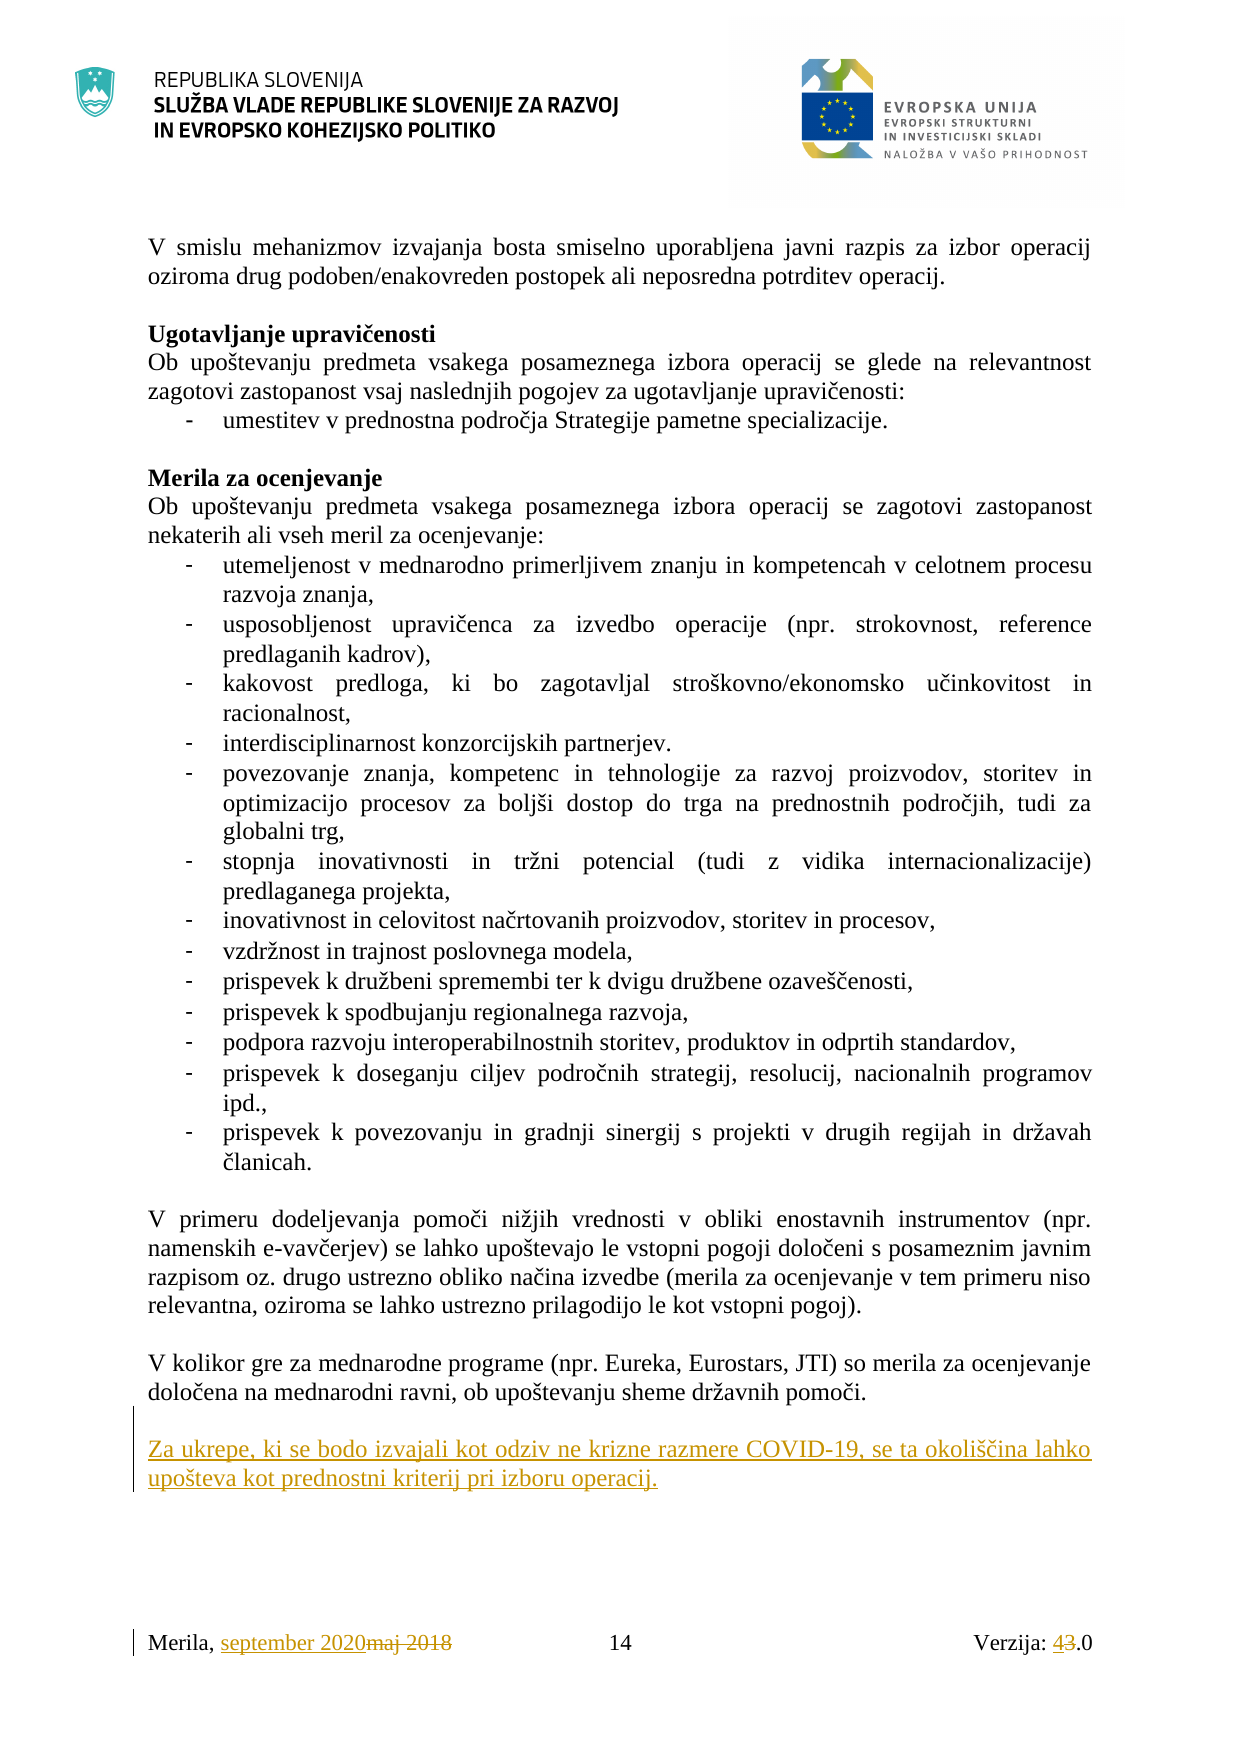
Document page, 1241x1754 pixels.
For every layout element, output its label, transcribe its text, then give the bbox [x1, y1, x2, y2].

list prispevek k spodbujanju regionalnega razvoja, [185, 996, 1093, 1027]
list kakovost predloga, ki bo zagotavljal stroškovno/ekonomsko učinkovitost in racionalnost, [185, 667, 1093, 727]
list prispevek k doseganju ciljev področnih strategij, resolucij, nacionalnih programov ipd., [185, 1057, 1093, 1116]
list stopnja inovativnosti in tržni potencial (tudi z vidika internacionalizacije) predlaganega projekta, [185, 845, 1093, 904]
list umestitev v prednostna področja Strategije pametne specializacije. [185, 405, 1093, 434]
text V smislu mehanizmov izvajanja bosta smiselno uporabljena javni razpis za izbor operacij oziroma drug podoben/enakovreden postopek ali neposredna potrditev operacij. [148, 232, 1093, 290]
text V kolikor gre za mednarodne programe (npr. Eureka, Eurostars, JTI) so merila za ocenjevanje določena na mednarodni ravni, ob upoštevanju sheme državnih pomoči. [148, 1348, 1093, 1406]
list interdisciplinarnost konzorcijskih partnerjev. [185, 727, 1093, 757]
list usposobljenost upravičenca za izvedbo operacije (npr. strokovnost, reference predlaganih kadrov), [185, 608, 1093, 667]
list prispevek k družbeni spremembi ter k dvigu družbene ozaveščenosti, [185, 966, 1093, 996]
list inovativnost in celovitost načrtovanih proizvodov, storitev in procesov, [185, 904, 1093, 935]
text Ugotavljanje upravičenosti [148, 319, 1093, 347]
list prispevek k povezovanju in gradnji sinergij s projekti v drugih regijah in državah članicah. [185, 1116, 1093, 1176]
list podpora razvoju interoperabilnostnih storitev, produktov in odprtih standardov, [185, 1027, 1093, 1057]
list vzdržnost in trajnost poslovnega modela, [185, 935, 1093, 966]
text Ob upoštevanju predmeta vsakega posameznega izbora operacij se glede na relevantnost zagotovi zastopanost vsaj naslednjih pogojev za ugotavljanje upravičenosti: [148, 347, 1093, 405]
list utemeljenost v mednarodno primerljivem znanju in kompetencah v celotnem procesu razvoja znanja, [185, 549, 1093, 608]
picture [75, 67, 619, 144]
text Ob upoštevanju predmeta vsakega posameznega izbora operacij se zagotovi zastopanost nekaterih ali vseh meril za ocenjevanje: [148, 491, 1093, 549]
text Merila za ocenjevanje [148, 463, 1093, 491]
text V primeru dodeljevanja pomoči nižjih vrednosti v obliki enostavnih instrumentov (npr. namenskih e-vavčerjev) se lahko upoštevajo le vstopni pogoji določeni s posameznim javnim razpisom oz. drugo ustrezno obliko načina izvedbe (merila za ocenjevanje v tem primeru niso relevantna, oziroma se lahko ustrezno prilagodijo le kot vstopni pogoj). [148, 1204, 1093, 1319]
picture [728, 16, 1125, 208]
list povezovanje znanja, kompetenc in tehnologije za razvoj proizvodov, storitev in optimizacijo procesov za boljši dostop do trga na prednostnih področjih, tudi za globalni trg, [185, 757, 1093, 845]
